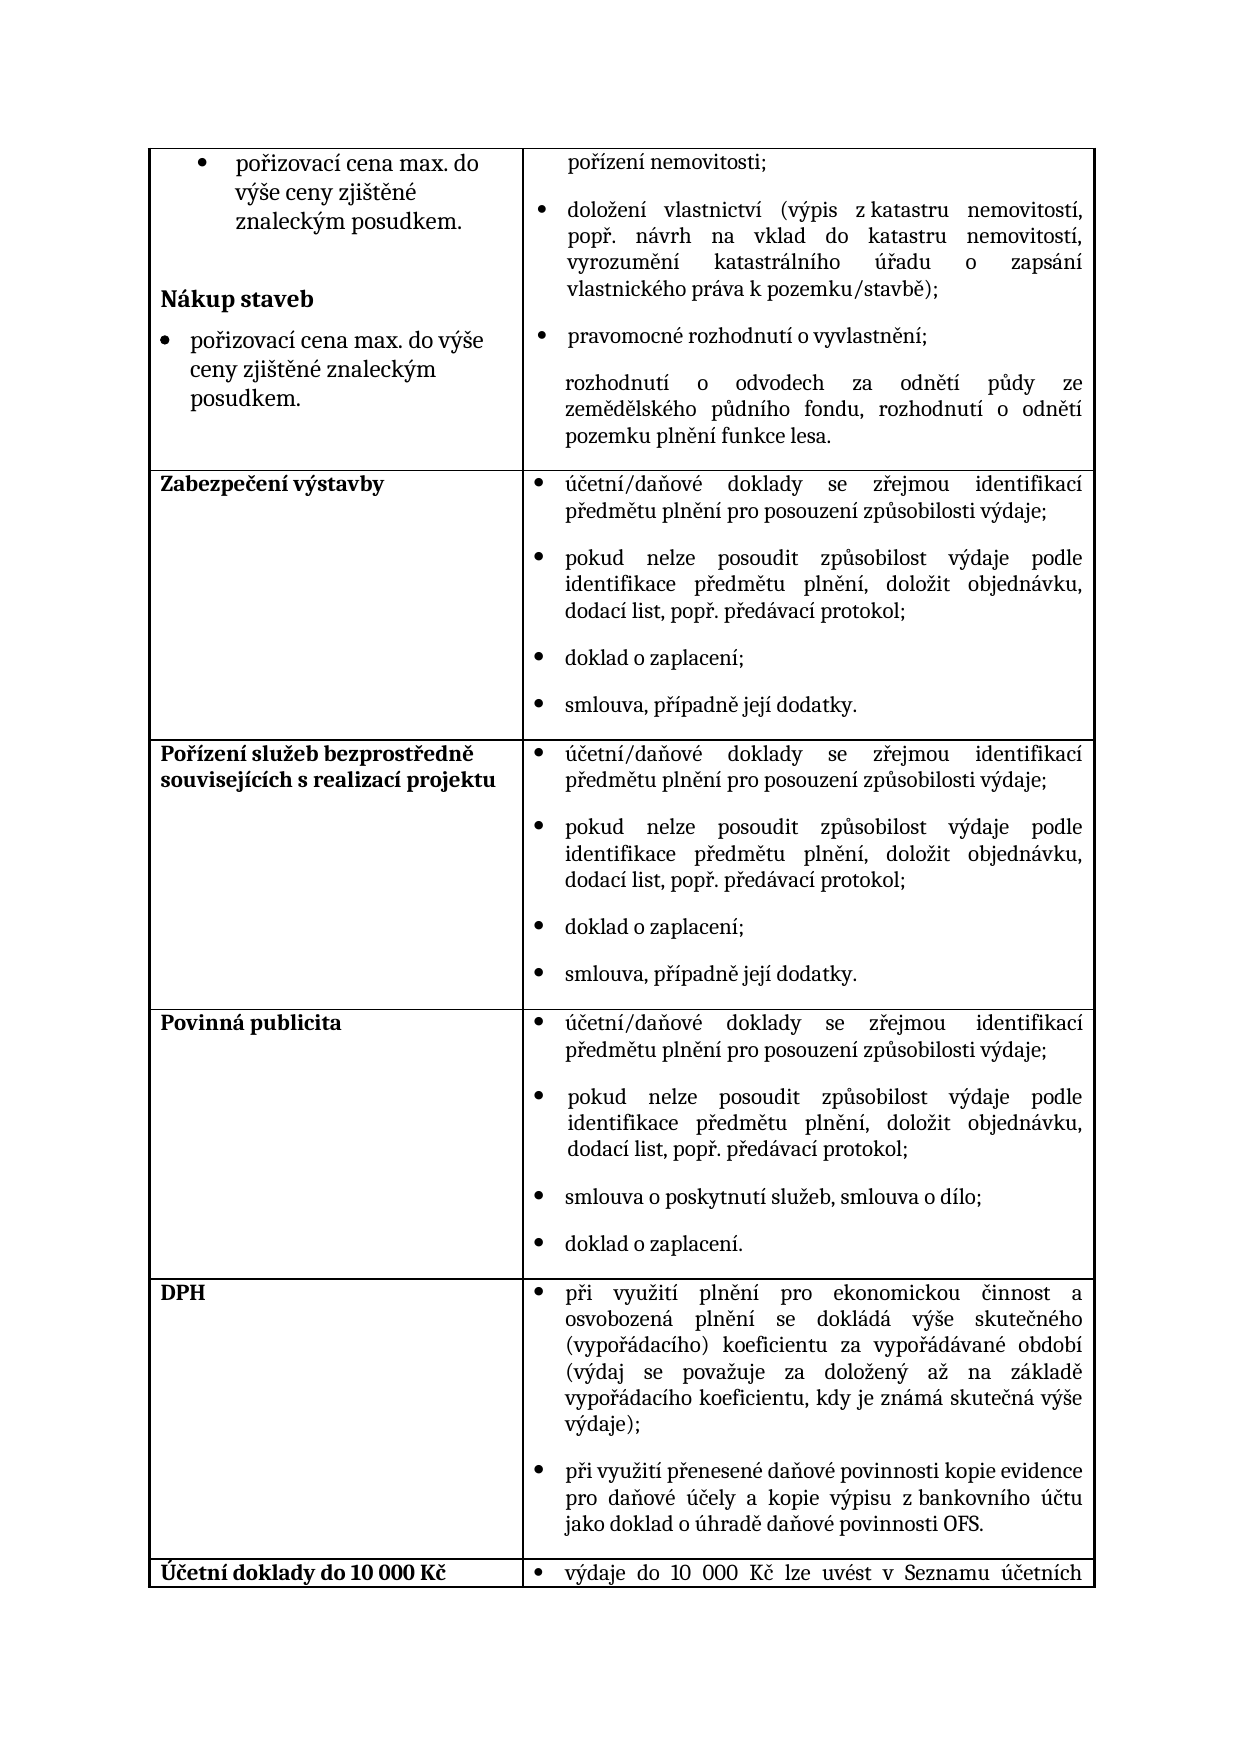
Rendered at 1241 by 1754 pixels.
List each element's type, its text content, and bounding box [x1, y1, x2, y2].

table_cell při využití plnění pro ekonomickou činnost a osvobozená plnění se dokládá výše skutečného (vypořádacího) koeficientu za vypořádávané období (výdaj se považuje za doložený až na základě vypořádacího koeficientu, kdy je známá skutečná výše výdaje); při využití přenesené daňové povinnosti kopie evidence pro daňové účely a kopie výpisu z bankovního účtu jako doklad o úhradě daňové povinnosti OFS. [524, 1280, 1093, 1558]
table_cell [524, 1560, 1093, 1586]
table_cell Povinná publicita [151, 1010, 522, 1278]
table_cell účetní/daňové doklady se zřejmou identifikací předmětu plnění pro posouzení způsobilosti výdaje; pokud nelze posoudit způsobilost výdaje podle identifikace předmětu plnění, doložit objednávku, dodací list, popř. předávací protokol; smlouva o poskytnutí služeb, smlouva o dílo; doklad o zaplacení. [524, 1010, 1093, 1278]
table_cell DPH [151, 1280, 522, 1558]
table_cell Pořízení služeb bezprostředně souvisejících s realizací projektu [151, 741, 522, 1008]
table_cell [151, 1560, 522, 1586]
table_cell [151, 149, 522, 470]
table_cell Zabezpečení výstavby [151, 471, 522, 739]
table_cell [524, 149, 1093, 470]
